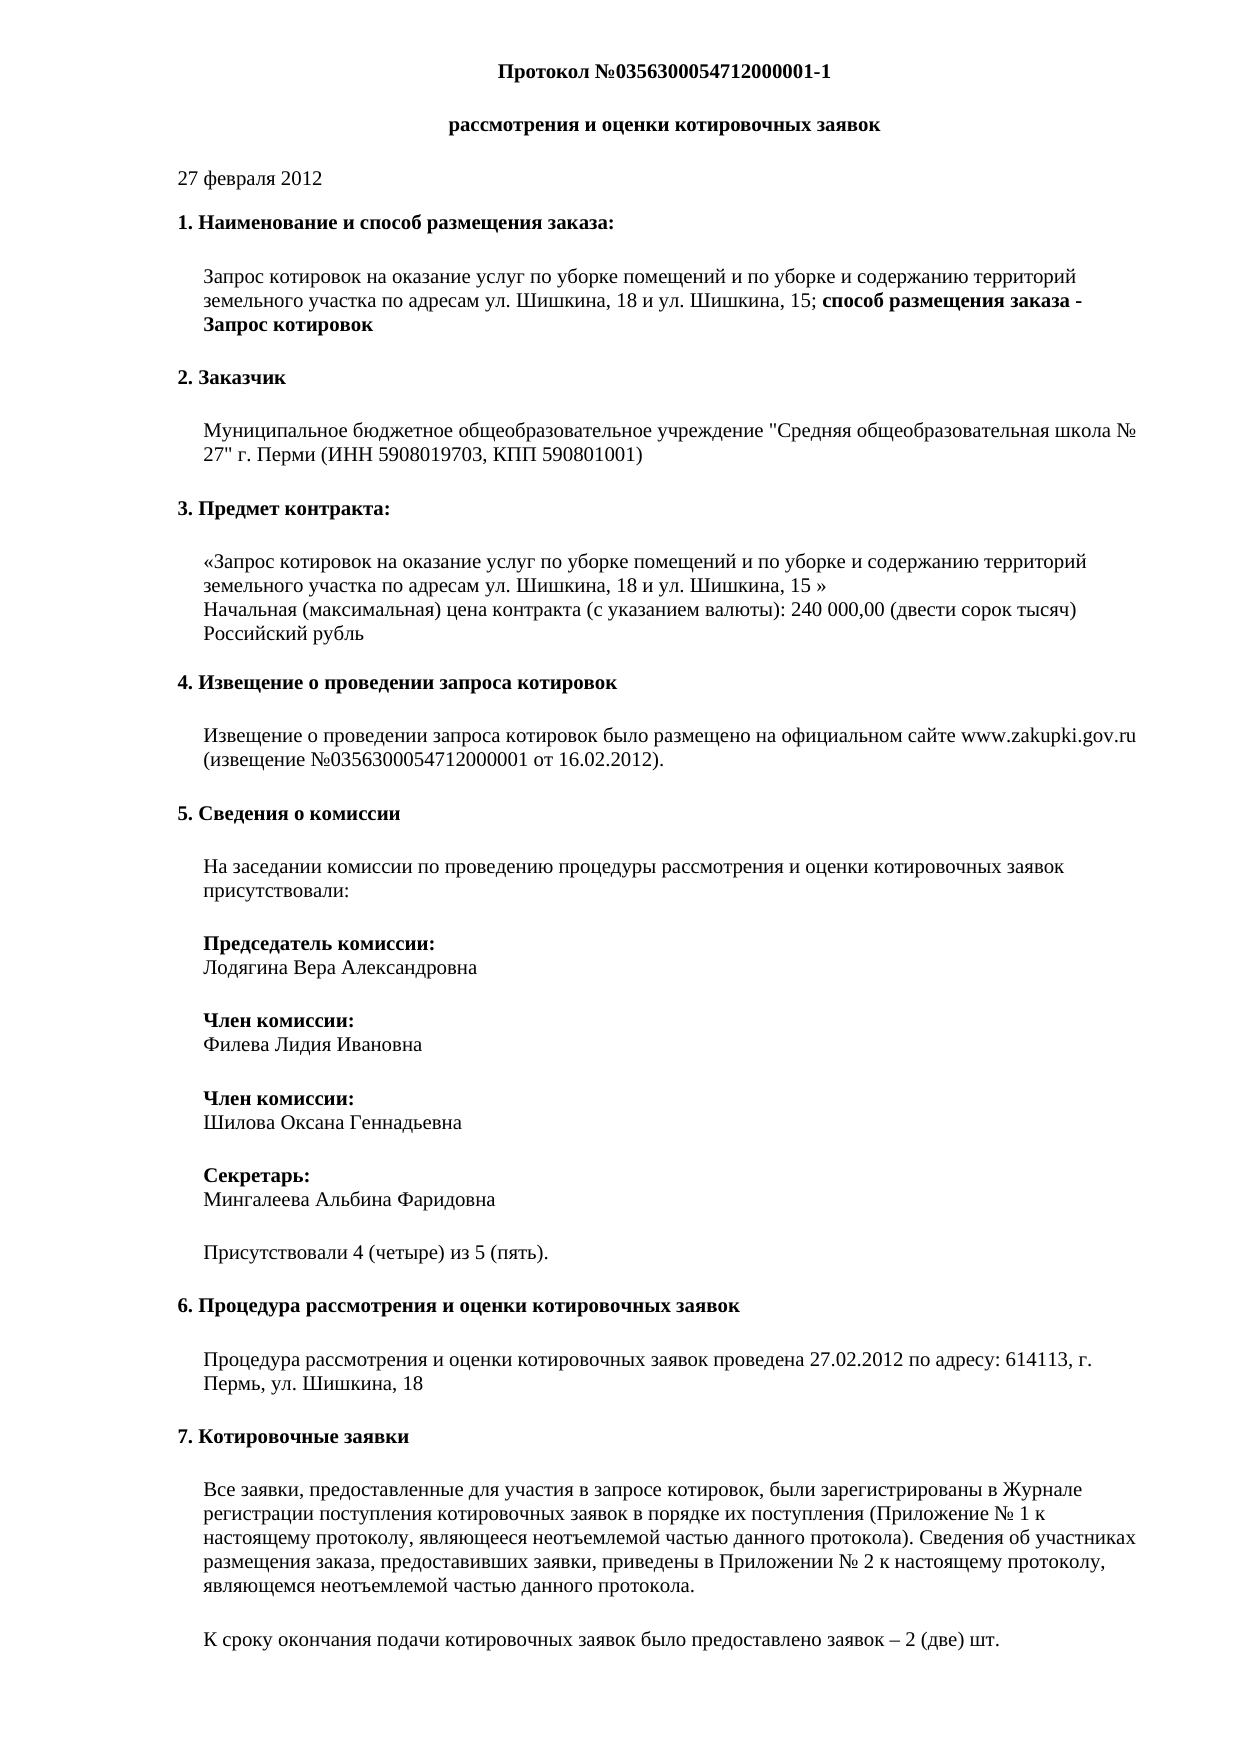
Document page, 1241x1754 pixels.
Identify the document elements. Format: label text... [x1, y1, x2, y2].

text Секретарь: Мингалеева Альбина Фаридовна [203, 1163, 1152, 1211]
text 7. Котировочные заявки [177, 1424, 1152, 1448]
text Председатель комиссии: Лодягина Вера Александровна [203, 931, 1152, 979]
text Муниципальное бюджетное общеобразовательное учреждение "Средняя общеобразовательная школа № 27" г. Перми (ИНН 5908019703, КПП 590801001) [203, 418, 1152, 466]
text 5. Сведения о комиссии [177, 800, 1152, 824]
text К сроку окончания подачи котировочных заявок было предоставлено заявок – 2 (две) шт. [203, 1627, 1152, 1651]
text Запрос котировок на оказание услуг по уборке помещений и по уборке и содержанию территорий земельного участка по адресам ул. Шишкина, 18 и ул. Шишкина, 15; способ размещения заказа - Запрос котировок [203, 263, 1152, 336]
text Все заявки, предоставленные для участия в запросе котировок, были зарегистрированы в Журнале регистрации поступления котировочных заявок в порядке их поступления (Приложение № 1 к настоящему протоколу, являющееся неотъемлемой частью данного протокола). Сведения об участниках размещения заказа, предоставивших заявки, приведены в Приложении № 2 к настоящему протоколу, являющемся неотъемлемой частью данного протокола. [203, 1477, 1152, 1597]
text 3. Предмет контракта: [177, 495, 1152, 519]
text «Запрос котировок на оказание услуг по уборке помещений и по уборке и содержанию территорий земельного участка по адресам ул. Шишкина, 18 и ул. Шишкина, 15 » Начальная (максимальная) цена контракта (с указанием валюты): 240 000,00 (двести сорок тысяч) Российский рубль [203, 549, 1152, 645]
text Процедура рассмотрения и оценки котировочных заявок проведена 27.02.2012 по адресу: 614113, г. Пермь, ул. Шишкина, 18 [203, 1347, 1152, 1395]
text 2. Заказчик [177, 365, 1152, 389]
text 6. Процедура рассмотрения и оценки котировочных заявок [177, 1293, 1152, 1317]
text 4. Извещение о проведении запроса котировок [177, 670, 1152, 694]
text Член комиссии: Шилова Оксана Геннадьевна [203, 1086, 1152, 1134]
text Член комиссии: Филева Лидия Ивановна [203, 1008, 1152, 1056]
text рассмотрения и оценки котировочных заявок [177, 112, 1152, 136]
text На заседании комиссии по проведению процедуры рассмотрения и оценки котировочных заявок присутствовали: [203, 854, 1152, 902]
text Извещение о проведении запроса котировок было размещено на официальном сайте www.zakupki.gov.ru (извещение №0356300054712000001 от 16.02.2012). [203, 723, 1152, 771]
text Присутствовали 4 (четыре) из 5 (пять). [203, 1240, 1152, 1264]
text 1. Наименование и способ размещения заказа: [177, 210, 1152, 234]
text 27 февраля 2012 [177, 166, 1152, 189]
text Протокол №0356300054712000001-1 [177, 59, 1152, 83]
